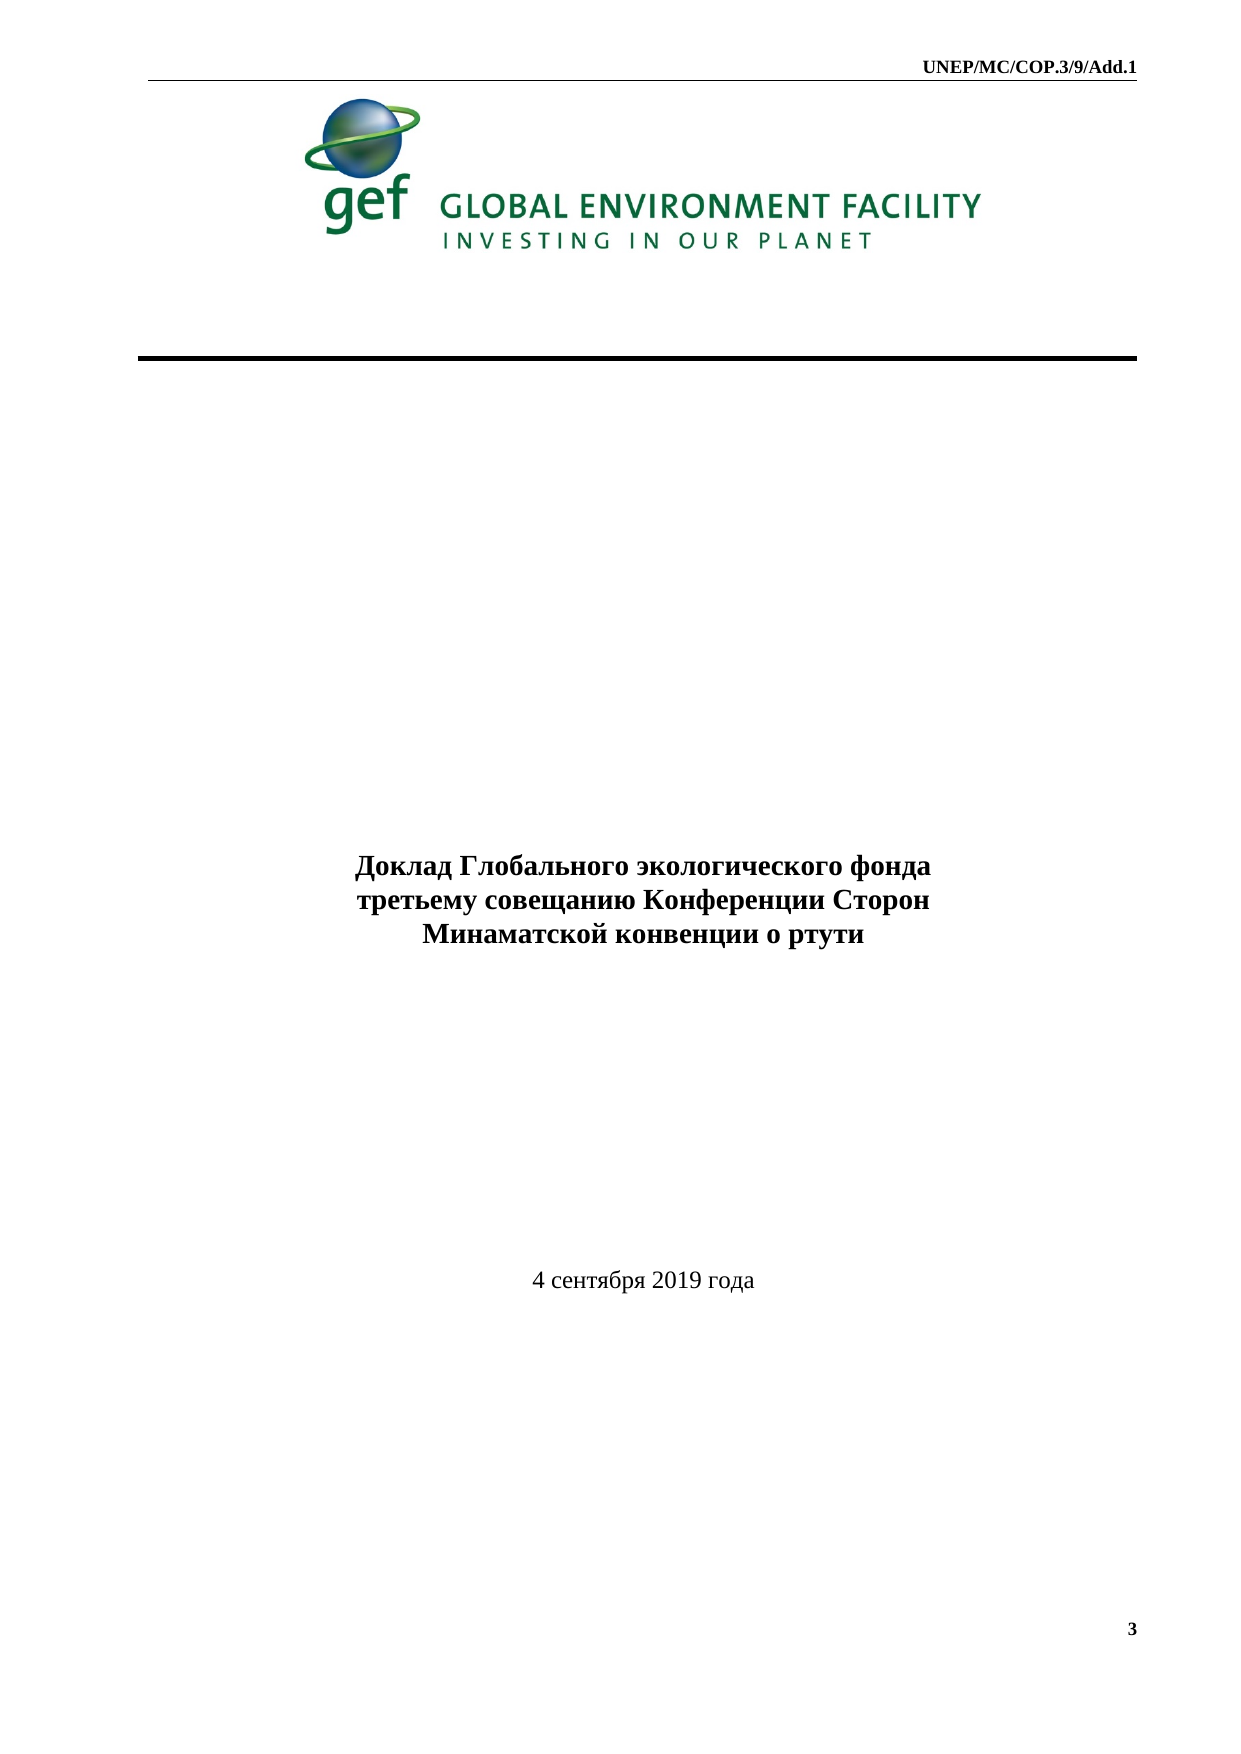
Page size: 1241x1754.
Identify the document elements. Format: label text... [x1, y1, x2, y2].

text Доклад Глобального экологического фонда [290, 848, 996, 882]
picture [284, 94, 1000, 253]
text третьему совещанию Конференции Сторон Минаматской конвенции о ртути [290, 882, 996, 949]
text 4 сентября 2019 года [290, 1266, 996, 1294]
